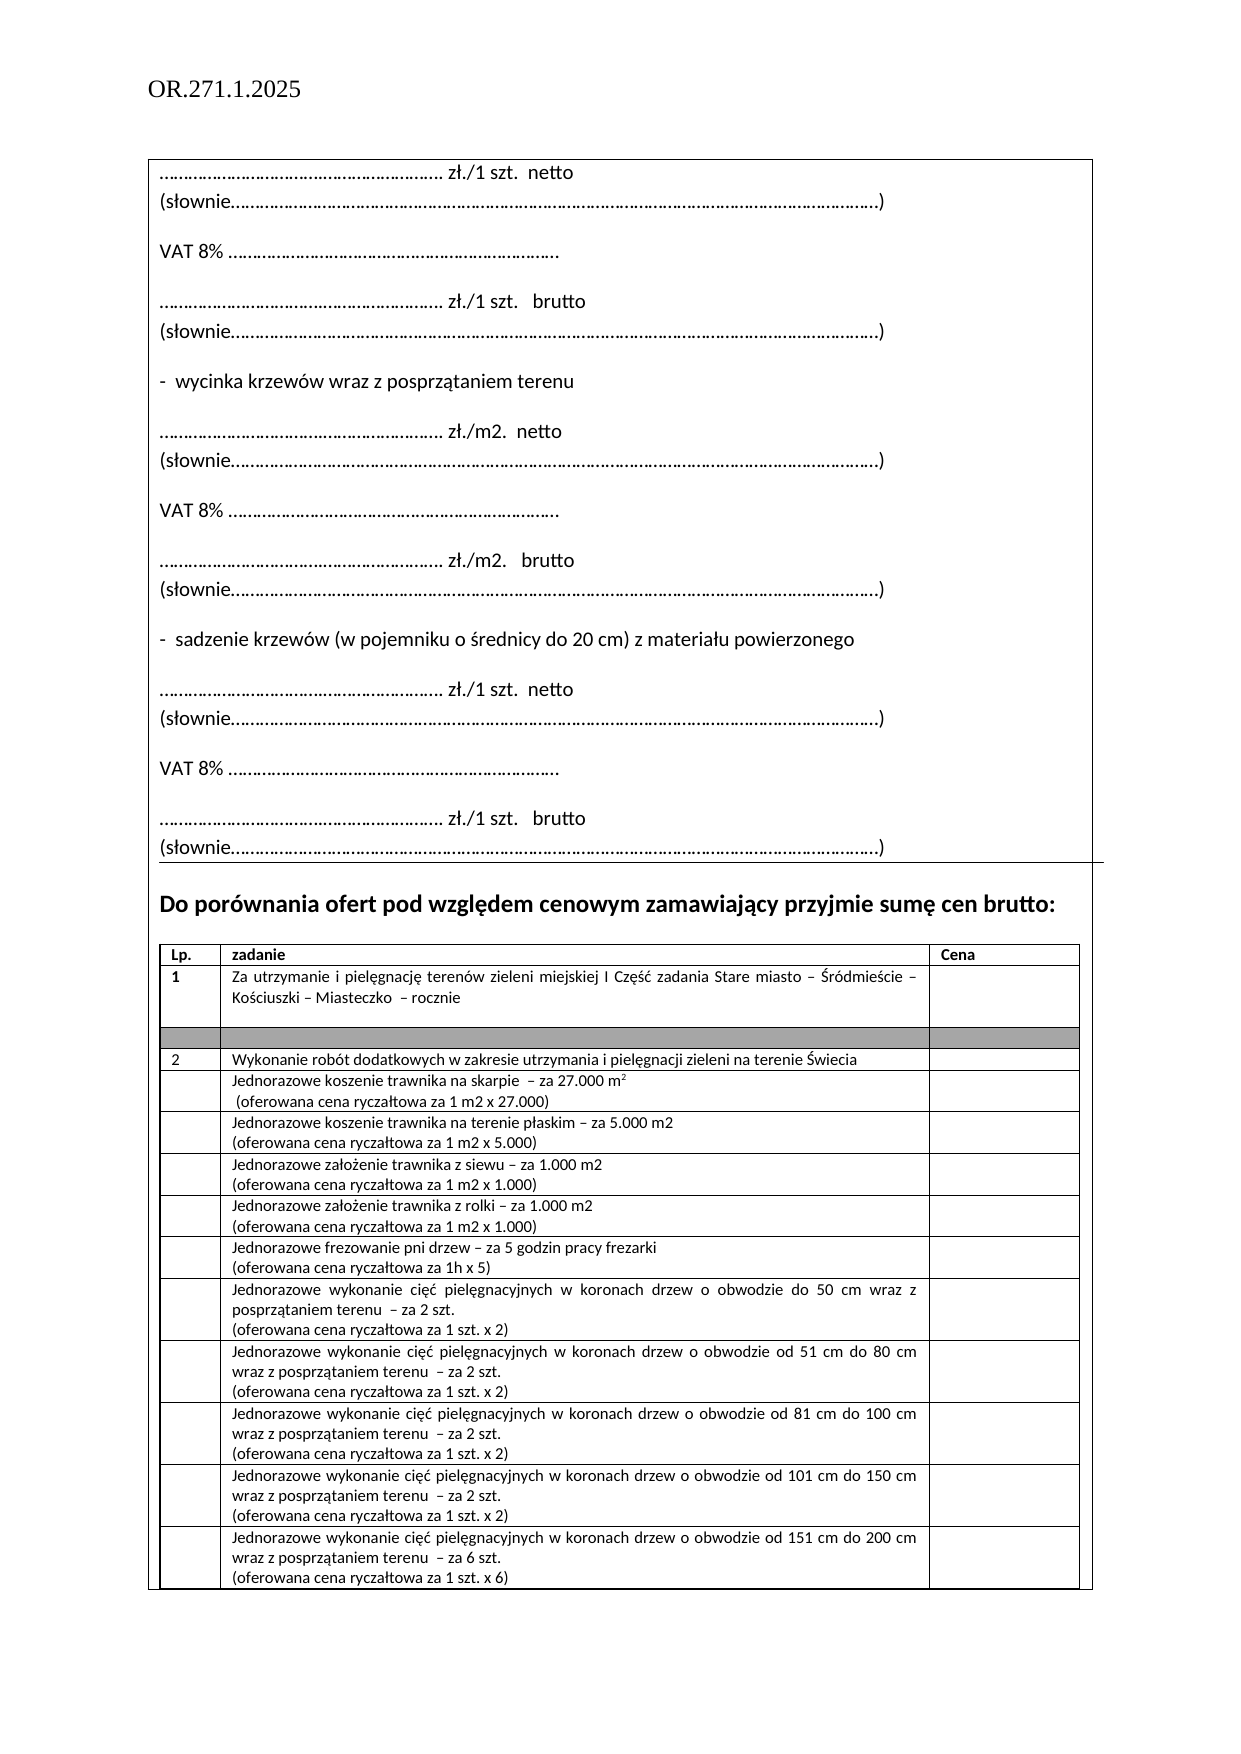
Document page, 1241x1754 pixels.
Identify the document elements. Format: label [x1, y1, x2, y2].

table_cell [149, 160, 1092, 1589]
